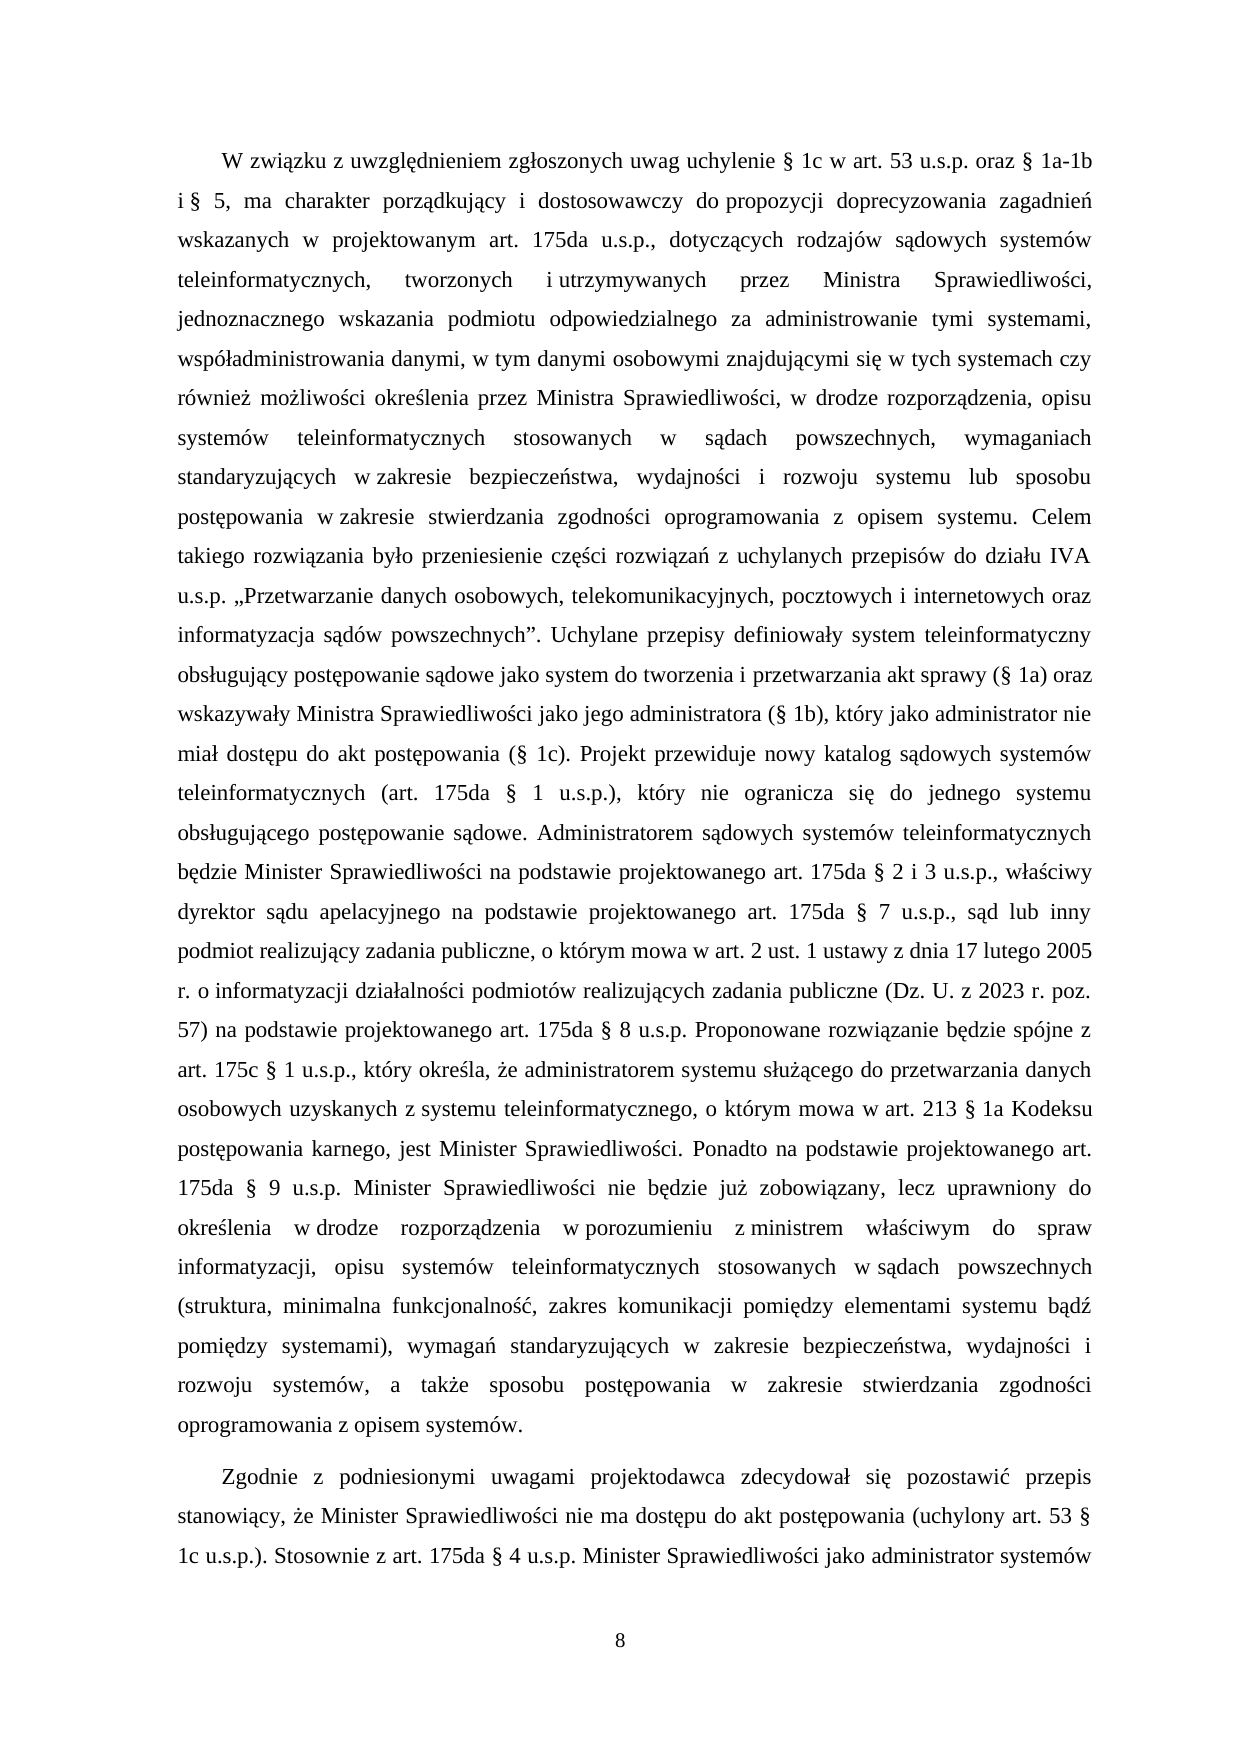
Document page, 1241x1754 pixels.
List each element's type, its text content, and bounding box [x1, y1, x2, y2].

text W związku z uwzględnieniem zgłoszonych uwag uchylenie § 1c w art. 53 u.s.p. oraz § 1a-1b i § 5, ma charakter porządkujący i dostosowawczy do propozycji doprecyzowania zagadnień wskazanych w projektowanym art. 175da u.s.p., dotyczących rodzajów sądowych systemów teleinformatycznych, tworzonych i utrzymywanych przez Ministra Sprawiedliwości, jednoznacznego wskazania podmiotu odpowiedzialnego za administrowanie tymi systemami, współadministrowania danymi, w tym danymi osobowymi znajdującymi się w tych systemach czy również możliwości określenia przez Ministra Sprawiedliwości, w drodze rozporządzenia, opisu systemów teleinformatycznych stosowanych w sądach powszechnych, wymaganiach standaryzujących w zakresie bezpieczeństwa, wydajności i rozwoju systemu lub sposobu postępowania w zakresie stwierdzania zgodności oprogramowania z opisem systemu. Celem takiego rozwiązania było przeniesienie części rozwiązań z uchylanych przepisów do działu IVA u.s.p. „Przetwarzanie danych osobowych, telekomunikacyjnych, pocztowych i internetowych oraz informatyzacja sądów powszechnych”. Uchylane przepisy definiowały system teleinformatyczny obsługujący postępowanie sądowe jako system do tworzenia i przetwarzania akt sprawy (§ 1a) oraz wskazywały Ministra Sprawiedliwości jako jego administratora (§ 1b), który jako administrator nie miał dostępu do akt postępowania (§ 1c). Projekt przewiduje nowy katalog sądowych systemów teleinformatycznych (art. 175da § 1 u.s.p.), który nie ogranicza się do jednego systemu obsługującego postępowanie sądowe. Administratorem sądowych systemów teleinformatycznych będzie Minister Sprawiedliwości na podstawie projektowanego art. 175da § 2 i 3 u.s.p., właściwy dyrektor sądu apelacyjnego na podstawie projektowanego art. 175da § 7 u.s.p., sąd lub inny podmiot realizujący zadania publiczne, o którym mowa w art. 2 ust. 1 ustawy z dnia 17 lutego 2005 r. o informatyzacji działalności podmiotów realizujących zadania publiczne (Dz. U. z 2023 r. poz. 57) na podstawie projektowanego art. 175da § 8 u.s.p. Proponowane rozwiązanie będzie spójne z art. 175c § 1 u.s.p., który określa, że administratorem systemu służącego do przetwarzania danych osobowych uzyskanych z systemu teleinformatycznego, o którym mowa w art. 213 § 1a Kodeksu postępowania karnego, jest Minister Sprawiedliwości. Ponadto na podstawie projektowanego art. 175da § 9 u.s.p. Minister Sprawiedliwości nie będzie już zobowiązany, lecz uprawniony do określenia w drodze rozporządzenia w porozumieniu z ministrem właściwym do spraw informatyzacji, opisu systemów teleinformatycznych stosowanych w sądach powszechnych (struktura, minimalna funkcjonalność, zakres komunikacji pomiędzy elementami systemu bądź pomiędzy systemami), wymagań standaryzujących w zakresie bezpieczeństwa, wydajności i rozwoju systemów, a także sposobu postępowania w zakresie stwierdzania zgodności oprogramowania z opisem systemów. [177, 148, 1093, 1437]
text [177, 1463, 1093, 1568]
